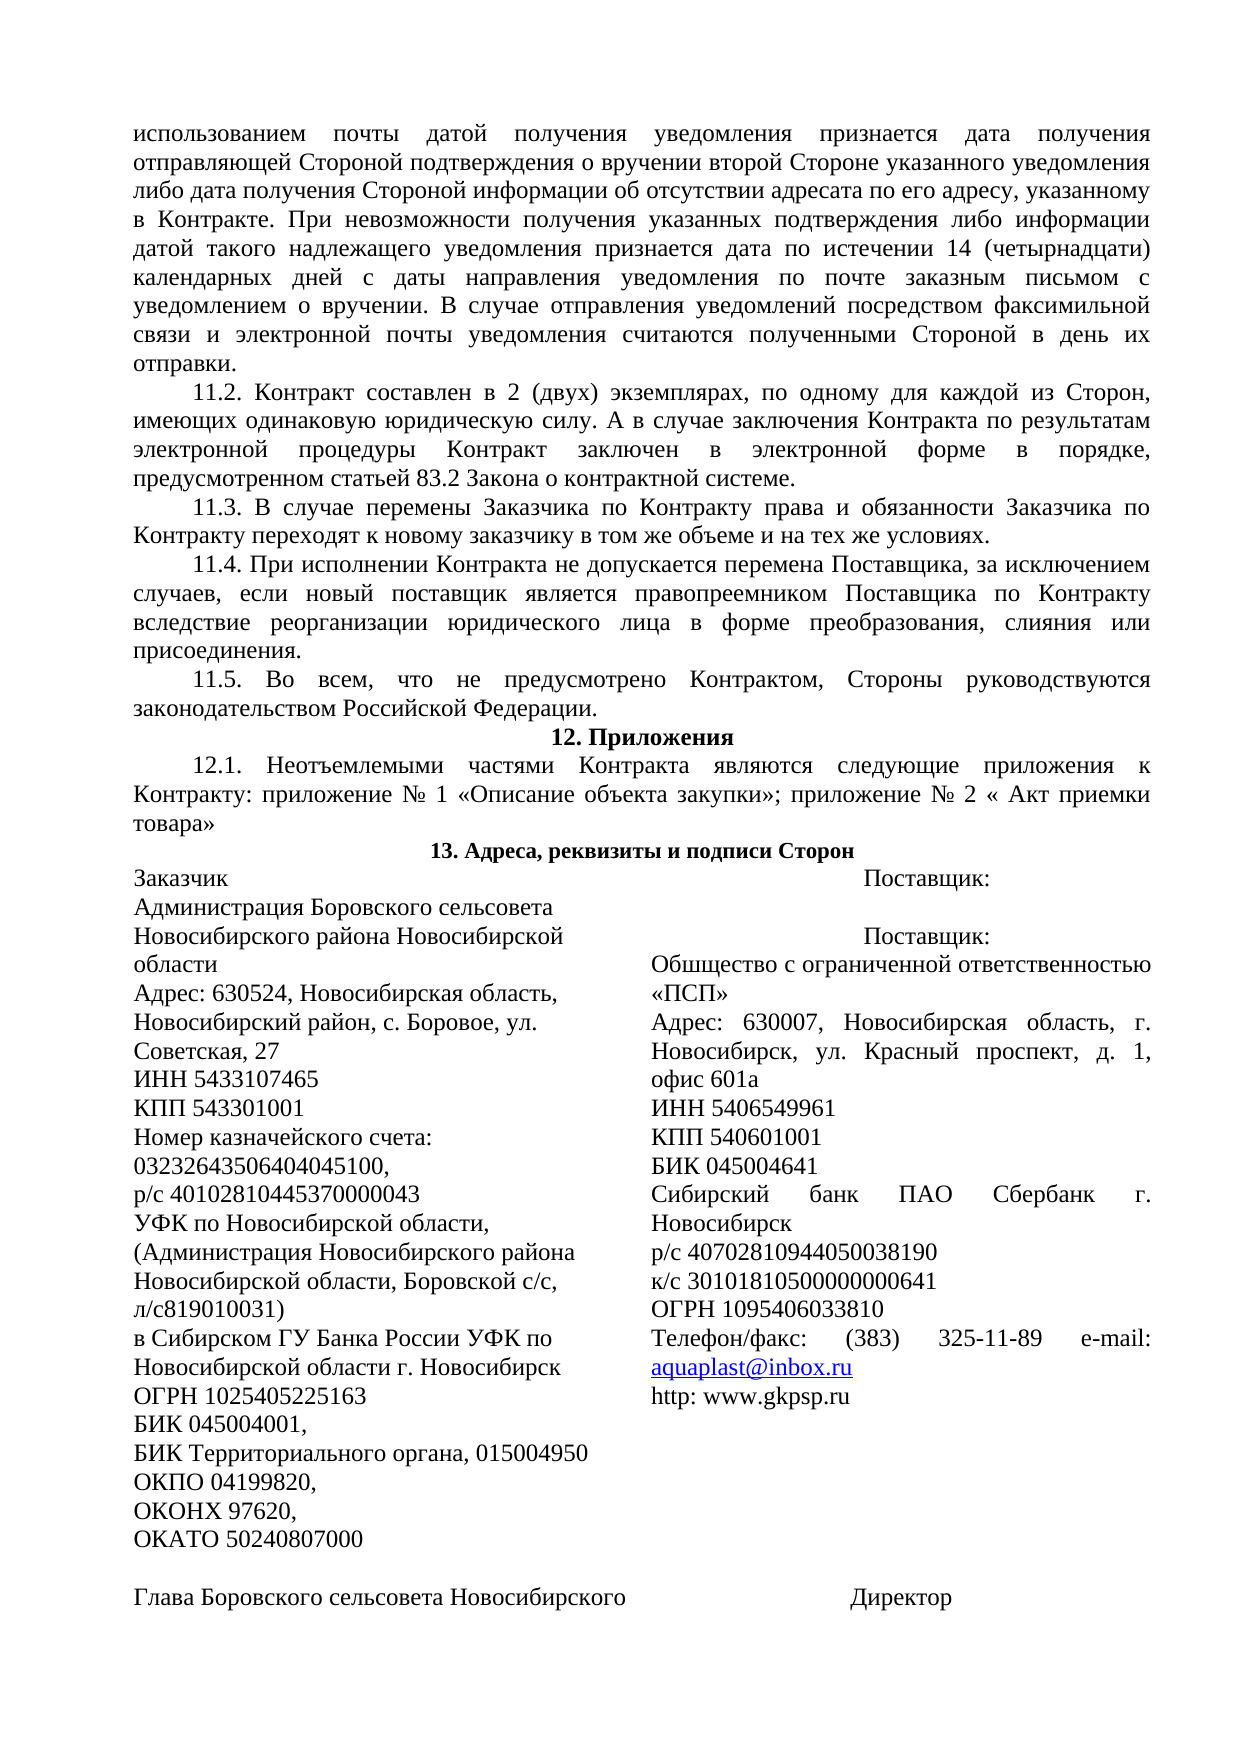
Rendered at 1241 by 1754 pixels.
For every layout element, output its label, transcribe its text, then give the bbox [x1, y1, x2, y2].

text 12.1. Неотъемлемыми частями Контракта являются следующие приложения к Контракту: приложение № 1 «Описание объекта закупки»; приложение № 2 « Акт приемки товара» [133, 751, 1152, 837]
text 11.4. При исполнении Контракта не допускается перемена Поставщика, за исключением случаев, если новый поставщик является правопреемником Поставщика по Контракту вследствие реорганизации юридического лица в форме преобразования, слияния или присоединения. [133, 549, 1152, 664]
text 11.5. Во всем, что не предусмотрено Контрактом, Стороны руководствуются законодательством Российской Федерации. [133, 664, 1152, 722]
text 13. Адреса, реквизиты и подписи Сторон [133, 837, 1152, 863]
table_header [640, 863, 1163, 1611]
text 11.2. Контракт составлен в 2 (двух) экземплярах, по одному для каждой из Сторон, имеющих одинаковую юридическую силу. А в случае заключения Контракта по результатам электронной процедуры Контракт заключен в электронной форме в порядке, предусмотренном статьей 83.2 Закона о контрактной системе. [133, 377, 1152, 492]
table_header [122, 863, 639, 1611]
text 11.3. В случае перемены Заказчика по Контракту права и обязанности Заказчика по Контракту переходят к новому заказчику в том же объеме и на тех же условиях. [133, 492, 1152, 549]
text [133, 118, 1152, 377]
text 12. Приложения [133, 722, 1152, 751]
